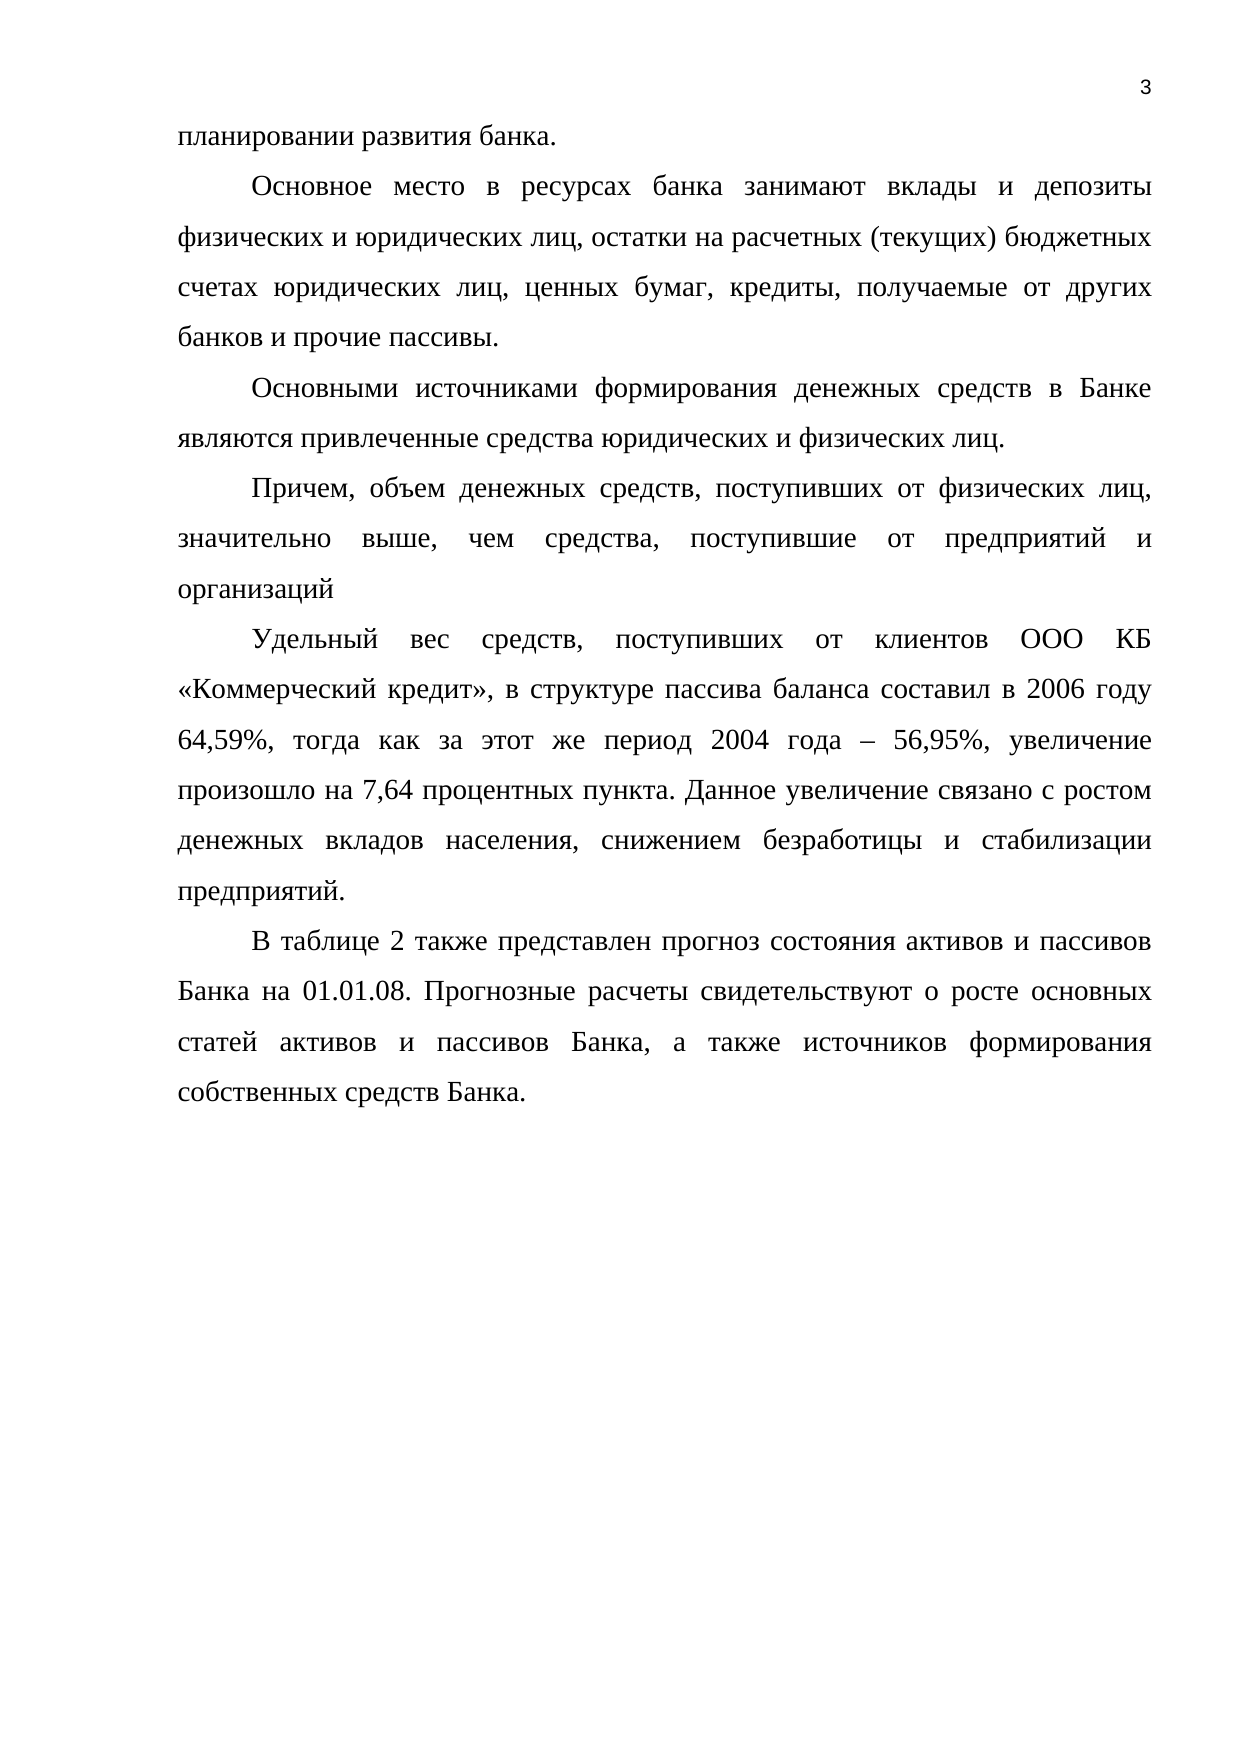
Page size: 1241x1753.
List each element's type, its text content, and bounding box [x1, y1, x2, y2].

text В таблице 2 также представлен прогноз состояния активов и пассивов Банка на 01.01.08. Прогнозные расчеты свидетельствуют о росте основных статей активов и пассивов Банка, а также источников формирования собственных средств Банка. [177, 923, 1153, 1108]
text Основными источниками формирования денежных средств в Банке являются привлеченные средства юридических и физических лиц. [177, 370, 1153, 453]
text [177, 118, 1153, 152]
text Удельный вес средств, поступивших от клиентов ООО КБ «Коммерческий кредит», в структуре пассива баланса составил в 2006 году 64,59%, тогда как за этот же период 2004 года – 56,95%, увеличение произошло на 7,64 процентных пункта. Данное увеличение связано с ростом денежных вкладов населения, снижением безработицы и стабилизации предприятий. [177, 621, 1153, 906]
text Причем, объем денежных средств, поступивших от физических лиц, значительно выше, чем средства, поступившие от предприятий и организаций [177, 470, 1153, 604]
text Основное место в ресурсах банка занимают вклады и депозиты физических и юридических лиц, остатки на расчетных (текущих) бюджетных счетах юридических лиц, ценных бумаг, кредиты, получаемые от других банков и прочие пассивы. [177, 168, 1153, 353]
